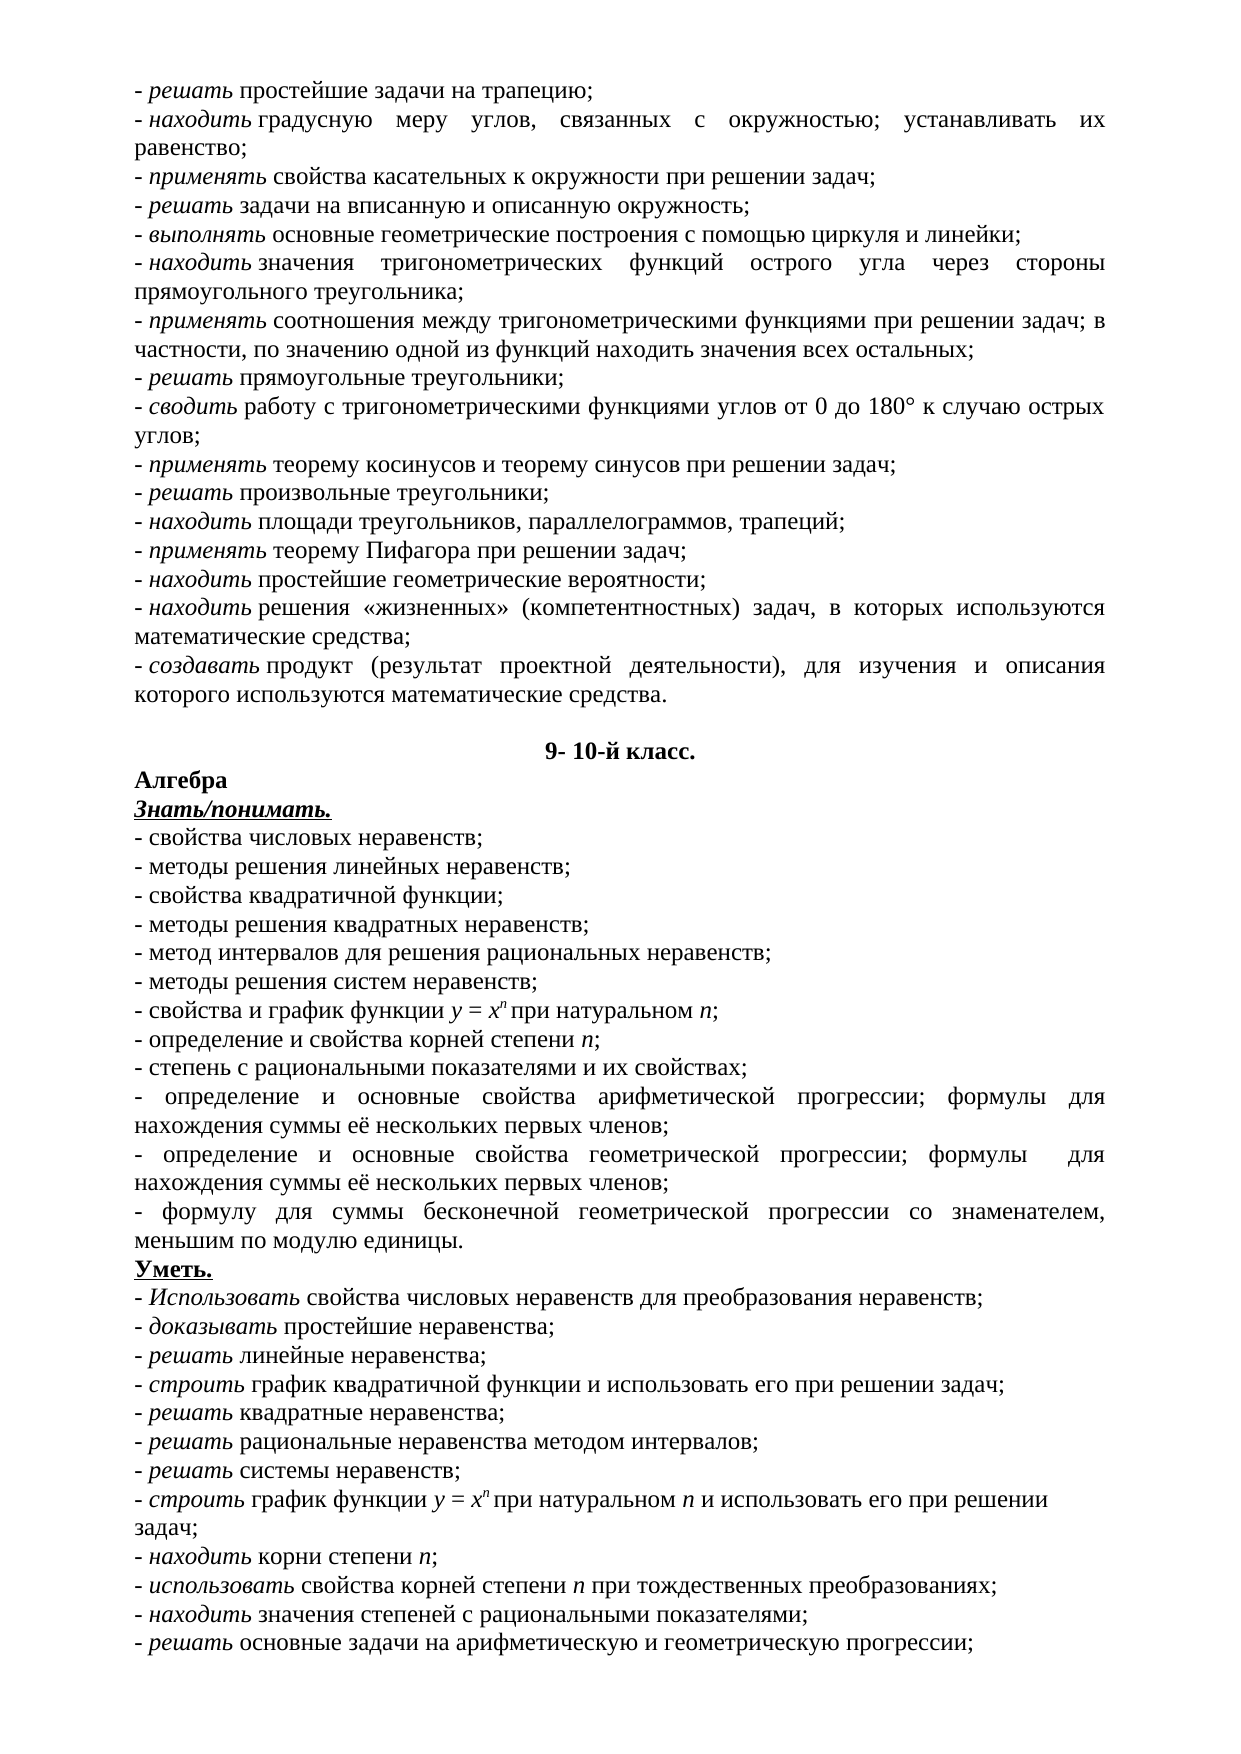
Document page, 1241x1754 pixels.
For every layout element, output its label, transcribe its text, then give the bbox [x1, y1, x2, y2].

text - решать рациональные неравенства методом интервалов; [134, 1426, 1106, 1455]
text - решать системы неравенств; [134, 1455, 1106, 1484]
text - методы решения линейных неравенств; [134, 851, 1106, 880]
text - решать прямоугольные треугольники; [134, 362, 1106, 391]
text - формулу для суммы бесконечной геометрической прогрессии со знаменателем, меньшим по модулю единицы. [134, 1196, 1106, 1254]
text - свойства числовых неравенств; [134, 822, 1106, 851]
text - решать линейные неравенства; [134, 1340, 1106, 1369]
text - методы решения систем неравенств; [134, 966, 1106, 995]
text - выполнять основные геометрические построения с помощью циркуля и линейки; [134, 219, 1106, 247]
text - метод интервалов для решения рациональных неравенств; [134, 937, 1106, 966]
text Уметь. [134, 1254, 1106, 1282]
text - строить график функции y = xn при натуральном n и использовать его при решении задач; [134, 1484, 1106, 1541]
text - находить значения степеней с рациональными показателями; [134, 1599, 1106, 1627]
text - доказывать простейшие неравенства; [134, 1311, 1106, 1340]
text - определение и основные свойства арифметической прогрессии; формулы для нахождения суммы её нескольких первых членов; [134, 1081, 1106, 1139]
text - создавать продукт (результат проектной деятельности), для изучения и описания которого используются математические средства. [134, 650, 1106, 707]
text - применять соотношения между тригонометрическими функциями при решении задач; в частности, по значению одной из функций находить значения всех остальных; [134, 305, 1106, 362]
text - находить площади треугольников, параллелограммов, трапеций; [134, 506, 1106, 535]
text Знать/понимать. [134, 794, 1106, 822]
text - находить простейшие геометрические вероятности; [134, 564, 1106, 592]
text - строить график квадратичной функции и использовать его при решении задач; [134, 1369, 1106, 1397]
text - использовать свойства корней степени n при тождественных преобразованиях; [134, 1570, 1106, 1599]
text - находить градусную меру углов, связанных с окружностью; устанавливать их равенство; [134, 104, 1106, 161]
text - решать произвольные треугольники; [134, 477, 1106, 506]
text - применять теорему Пифагора при решении задач; [134, 535, 1106, 564]
text 9- 10-й класс. [134, 736, 1106, 765]
text - решать простейшие задачи на трапецию; [134, 75, 1106, 104]
text - определение и свойства корней степени n; [134, 1024, 1106, 1052]
text - определение и основные свойства геометрической прогрессии; формулы для нахождения суммы её нескольких первых членов; [134, 1139, 1106, 1196]
text - решать задачи на вписанную и описанную окружность; [134, 190, 1106, 219]
text - решать квадратные неравенства; [134, 1397, 1106, 1426]
text - свойства и график функции y = xn при натуральном n; [134, 995, 1106, 1024]
text - решать основные задачи на арифметическую и геометрическую прогрессии; [134, 1627, 1106, 1656]
text - степень с рациональными показателями и их свойствах; [134, 1052, 1106, 1081]
text - находить решения «жизненных» (компетентностных) задач, в которых используются математические средства; [134, 592, 1106, 650]
text - применять свойства касательных к окружности при решении задач; [134, 161, 1106, 190]
text - свойства квадратичной функции; [134, 880, 1106, 909]
text - применять теорему косинусов и теорему синусов при решении задач; [134, 449, 1106, 477]
text - Использовать свойства числовых неравенств для преобразования неравенств; [134, 1282, 1106, 1311]
text - находить значения тригонометрических функций острого угла через стороны прямоугольного треугольника; [134, 247, 1106, 305]
text Алгебра [134, 765, 1106, 794]
text - находить корни степени n; [134, 1541, 1106, 1570]
text - сводить работу с тригонометрическими функциями углов от 0 до 180° к случаю острых углов; [134, 391, 1106, 449]
text - методы решения квадратных неравенств; [134, 909, 1106, 937]
